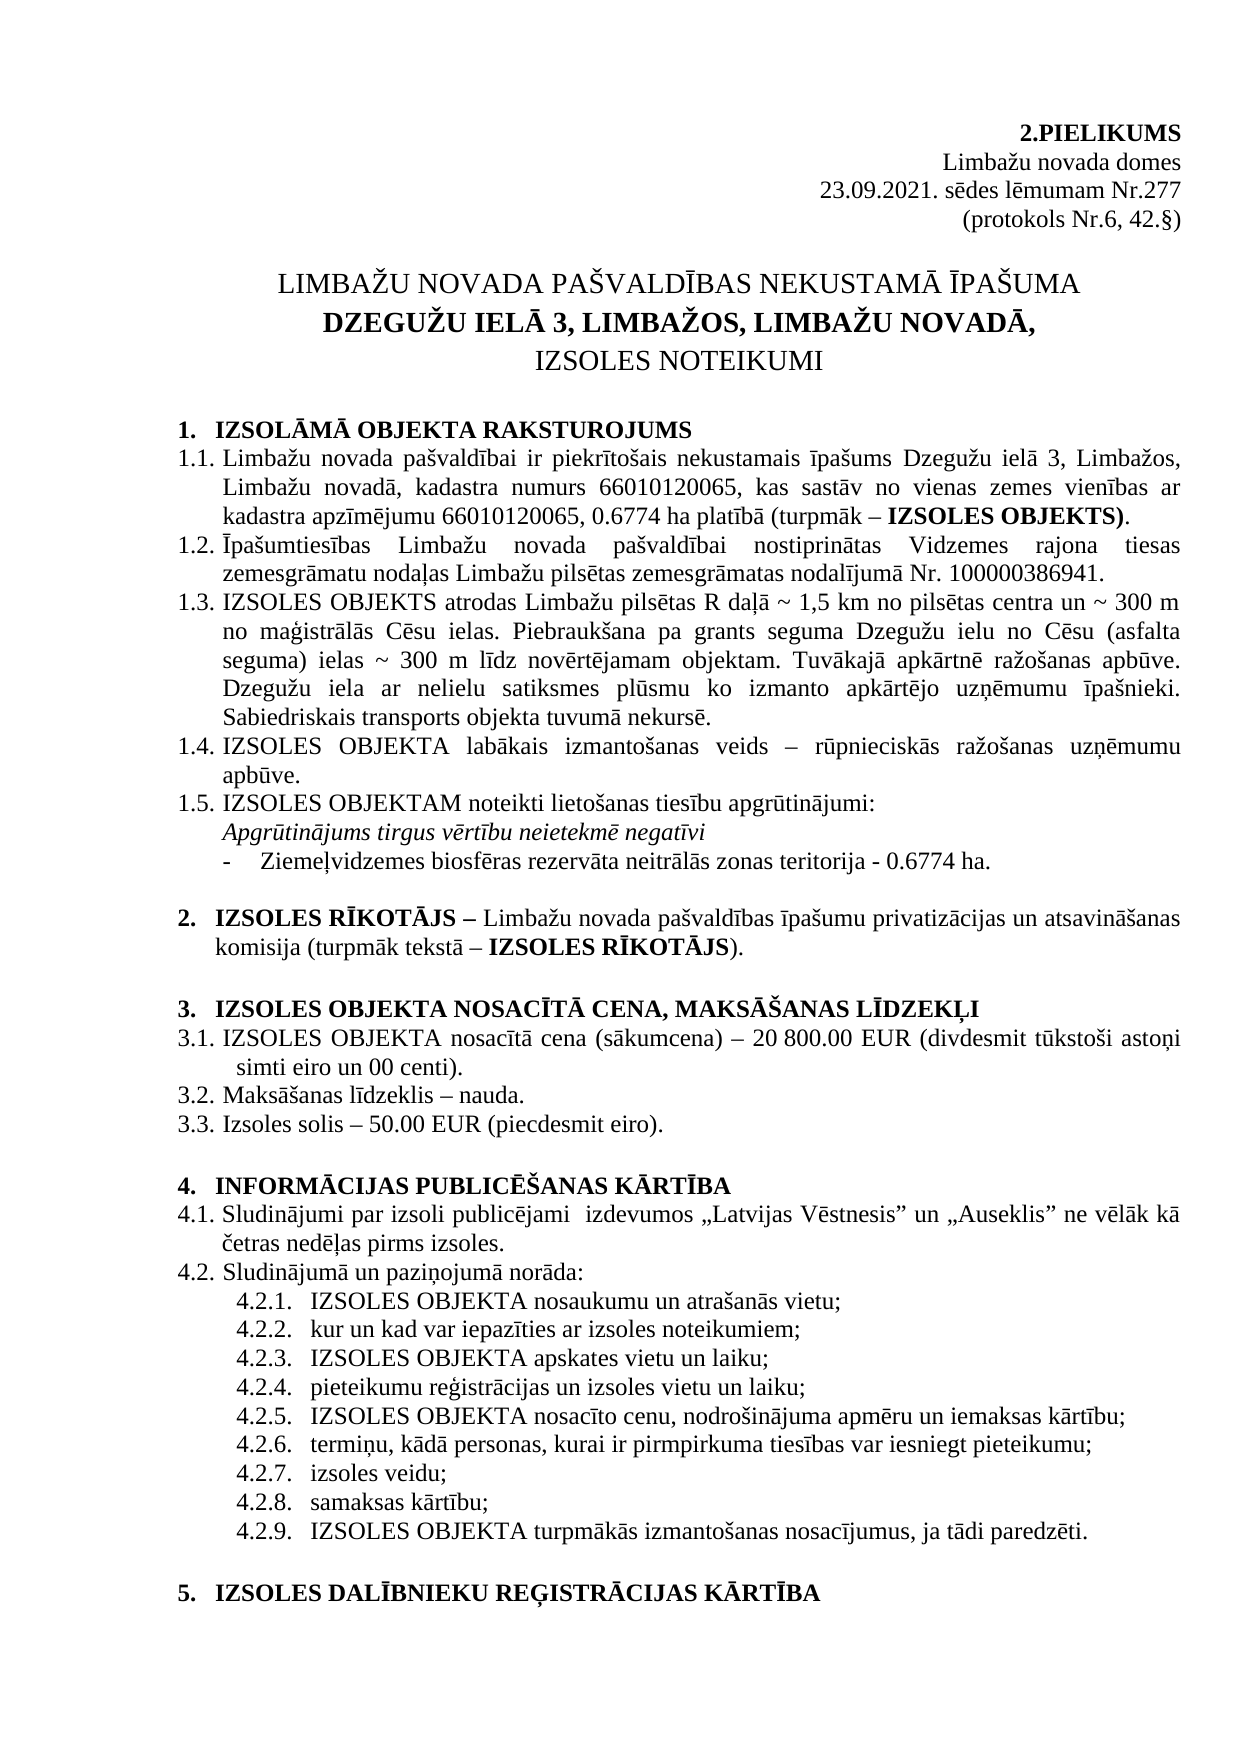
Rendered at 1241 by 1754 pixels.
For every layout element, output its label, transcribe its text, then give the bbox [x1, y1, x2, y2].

list IZSOLES OBJEKTA labākais izmantošanas veids – rūpnieciskās ražošanas uzņēmumu apbūve. [177, 731, 1181, 788]
list IZSOLES OBJEKTA nosacītā cena (sākumcena) – 20 800.00 EUR (divdesmit tūkstoši astoņi simti eiro un 00 centi). [177, 1023, 1181, 1080]
list izsoLES OBJEKTA apskates vietu un laiku; [236, 1343, 1181, 1372]
text 23.09.2021. sēdes lēmumam Nr.277 [177, 176, 1181, 204]
list Izsoles solis – 50.00 EUR (piecdesmit eiro). [177, 1109, 1181, 1138]
list IZSOLES RĪKOTĀJS – Limbažu novada pašvaldības īpašumu privatizācijas un atsavināšanas komisija (turpmāk tekstā – IZSOLES RĪKOTĀJS). [177, 903, 1181, 961]
list Apgrūtinājums tirgus vērtību neietekmē negatīvi [222, 817, 1181, 846]
text limbažu NOVADA pašvaldības NEKUSTAMĀ ĪPAŠUMA [177, 266, 1181, 300]
list termiņu, kādā personas, kurai ir pirmpirkuma tiesības var iesniegt pieteikumu; [236, 1429, 1181, 1458]
list izsoles veidu; [236, 1458, 1181, 1487]
list IZSOLES OBJEKTA nosaukumu un atrašanās vietu; [236, 1286, 1181, 1314]
list IZSOLES DALĪBNIEKU REĢISTRĀCIJAS KĀRTĪBA [177, 1578, 1181, 1606]
list pieteikumu reģistrācijas un izsoles vietu un laiku; [236, 1372, 1181, 1401]
list Ziemeļvidzemes biosfēras rezervāta neitrālās zonas teritorija - 0.6774 ha. [222, 846, 1181, 875]
list Limbažu novada pašvaldībai ir piekrītošais nekustamais īpašums Dzegužu ielā 3, Limbažos, Limbažu novadā, kadastra numurs 66010120065, kas sastāv no vienas zemes vienības ar kadastra apzīmējumu 66010120065, 0.6774 ha platībā (turpmāk – IZSOLES OBJEKTS). [177, 443, 1181, 530]
text (protokols Nr.6, 42.§) [177, 204, 1181, 233]
list IZSOLES OBJEKTS atrodas Limbažu pilsētas R daļā ~ 1,5 km no pilsētas centra un ~ 300 m no maģistrālās Cēsu ielas. Piebraukšana pa grants seguma Dzegužu ielu no Cēsu (asfalta seguma) ielas ~ 300 m līdz novērtējamam objektam. Tuvākajā apkārtnē ražošanas apbūve. Dzegužu iela ar nelielu satiksmes plūsmu ko izmanto apkārtējo uzņēmumu īpašnieki. Sabiedriskais transports objekta tuvumā nekursē. [177, 587, 1181, 731]
text Limbažu novada domes [477, 147, 1181, 176]
text IZSOLES NOTEIKUMI [177, 343, 1181, 377]
list Maksāšanas līdzeklis – nauda. [177, 1080, 1181, 1109]
list INFORMĀCIJAS PUBLICĒŠANAS KĀRTĪBA [177, 1171, 1181, 1199]
list IZSOLĀMĀ OBJEKTA RAKSTUROJUMS [177, 415, 1181, 443]
list kur un kad var iepazīties ar izsoles noteikumiem; [236, 1314, 1181, 1343]
list izsolES objekta turpmākās izmantošanas nosacījumus, ja tādi paredzēti. [236, 1516, 1181, 1544]
text 2.PIELIKUMS [852, 118, 1181, 147]
text Dzegužu ielā 3, Limbažos, Limbažu novadā, [177, 305, 1181, 338]
list IZSOLES OBJEKTAM noteikti lietošanas tiesību apgrūtinājumi: [177, 788, 1181, 817]
list Sludinājumā un paziņojumā norāda: [177, 1257, 1181, 1286]
list izsolES objekta nosacīto cenu, nodrošinājuma apmēru un iemaksas kārtību; [236, 1401, 1181, 1429]
list IZSOLES OBJEKTA NOSACĪTĀ CENA, MAKSĀŠANAS LĪDZEKĻI [177, 994, 1181, 1023]
list samaksas kārtību; [236, 1487, 1181, 1516]
list Sludinājumi par izsoli publicējami izdevumos „Latvijas Vēstnesis” un „Auseklis” ne vēlāk kā četras nedēļas pirms izsoles. [177, 1199, 1181, 1257]
list Īpašumtiesības Limbažu novada pašvaldībai nostiprinātas Vidzemes rajona tiesas zemesgrāmatu nodaļas Limbažu pilsētas zemesgrāmatas nodalījumā Nr. 100000386941. [177, 530, 1181, 587]
